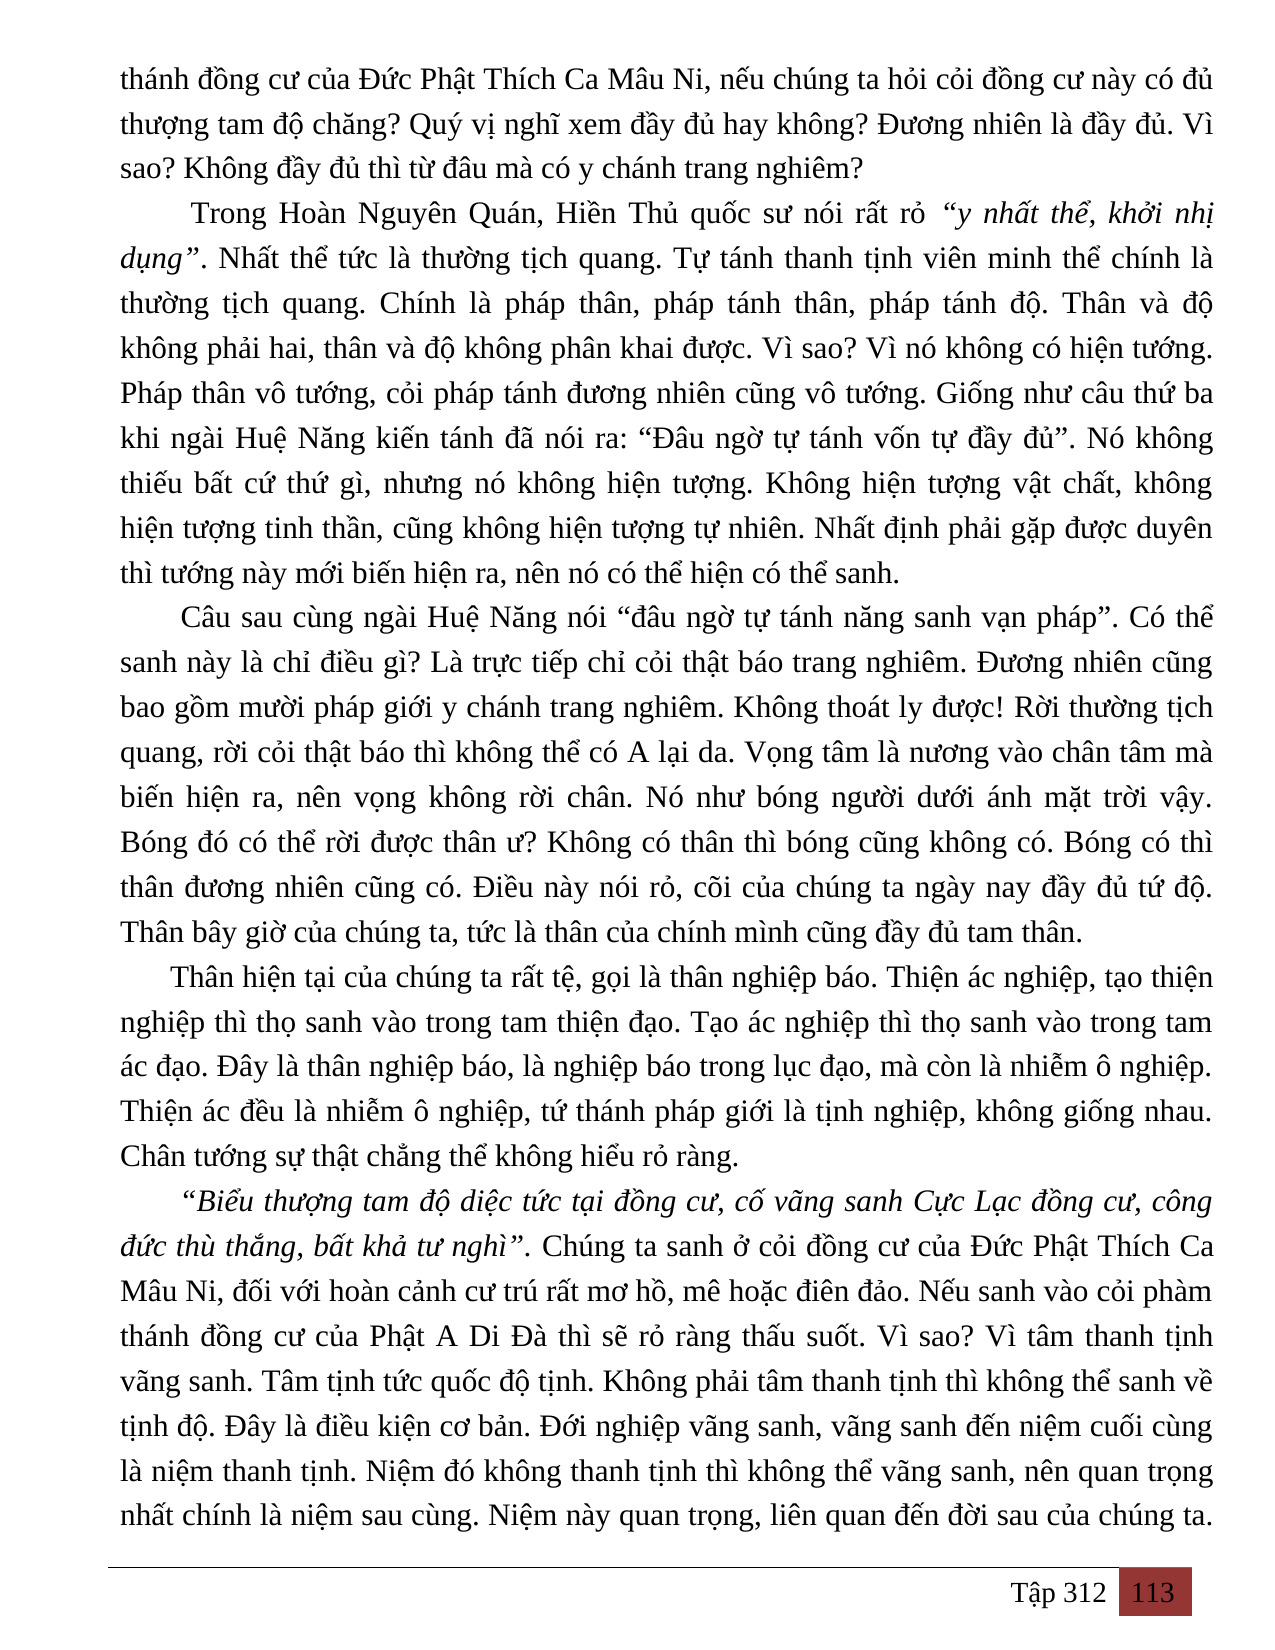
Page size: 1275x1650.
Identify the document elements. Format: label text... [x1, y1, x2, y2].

text Thân hiện tại của chúng ta rất tệ, gọi là thân nghiệp báo. Thiện ác nghiệp, tạo thiện nghiệp thì thọ sanh vào trong tam thiện đạo. Tạo ác nghiệp thì thọ sanh vào trong tam ác đạo. Đây là thân nghiệp báo, là nghiệp báo trong lục đạo, mà còn là nhiễm ô nghiệp. Thiện ác đều là nhiễm ô nghiệp, tứ thánh pháp giới là tịnh nghiệp, không giống nhau. Chân tướng sự thật chẳng thể không hiểu rỏ ràng. [120, 958, 1215, 1173]
text Câu sau cùng ngài Huệ Năng nói “đâu ngờ tự tánh năng sanh vạn pháp”. Có thể sanh này là chỉ điều gì? Là trực tiếp chỉ cỏi thật báo trang nghiêm. Đương nhiên cũng bao gồm mười pháp giới y chánh trang nghiêm. Không thoát ly được! Rời thường tịch quang, rời cỏi thật báo thì không thể có A lại da. Vọng tâm là nương vào chân tâm mà biến hiện ra, nên vọng không rời chân. Nó như bóng người dưới ánh mặt trời vậy. Bóng đó có thể rời được thân ư? Không có thân thì bóng cũng không có. Bóng có thì thân đương nhiên cũng có. Điều này nói rỏ, cõi của chúng ta ngày nay đầy đủ tứ độ. Thân bây giờ của chúng ta, tức là thân của chính mình cũng đầy đủ tam thân. [120, 599, 1215, 949]
text Trong Hoàn Nguyên Quán, Hiền Thủ quốc sư nói rất rỏ “y nhất thể, khởi nhị dụng”. Nhất thể tức là thường tịch quang. Tự tánh thanh tịnh viên minh thể chính là thường tịch quang. Chính là pháp thân, pháp tánh thân, pháp tánh độ. Thân và độ không phải hai, thân và độ không phân khai được. Vì sao? Vì nó không có hiện tướng. Pháp thân vô tướng, cỏi pháp tánh đương nhiên cũng vô tướng. Giống như câu thứ ba khi ngài Huệ Năng kiến tánh đã nói ra: “Đâu ngờ tự tánh vốn tự đầy đủ”. Nó không thiếu bất cứ thứ gì, nhưng nó không hiện tượng. Không hiện tượng vật chất, không hiện tượng tinh thần, cũng không hiện tượng tự nhiên. Nhất định phải gặp được duyên thì tướng này mới biến hiện ra, nên nó có thể hiện có thể sanh. [120, 195, 1215, 590]
